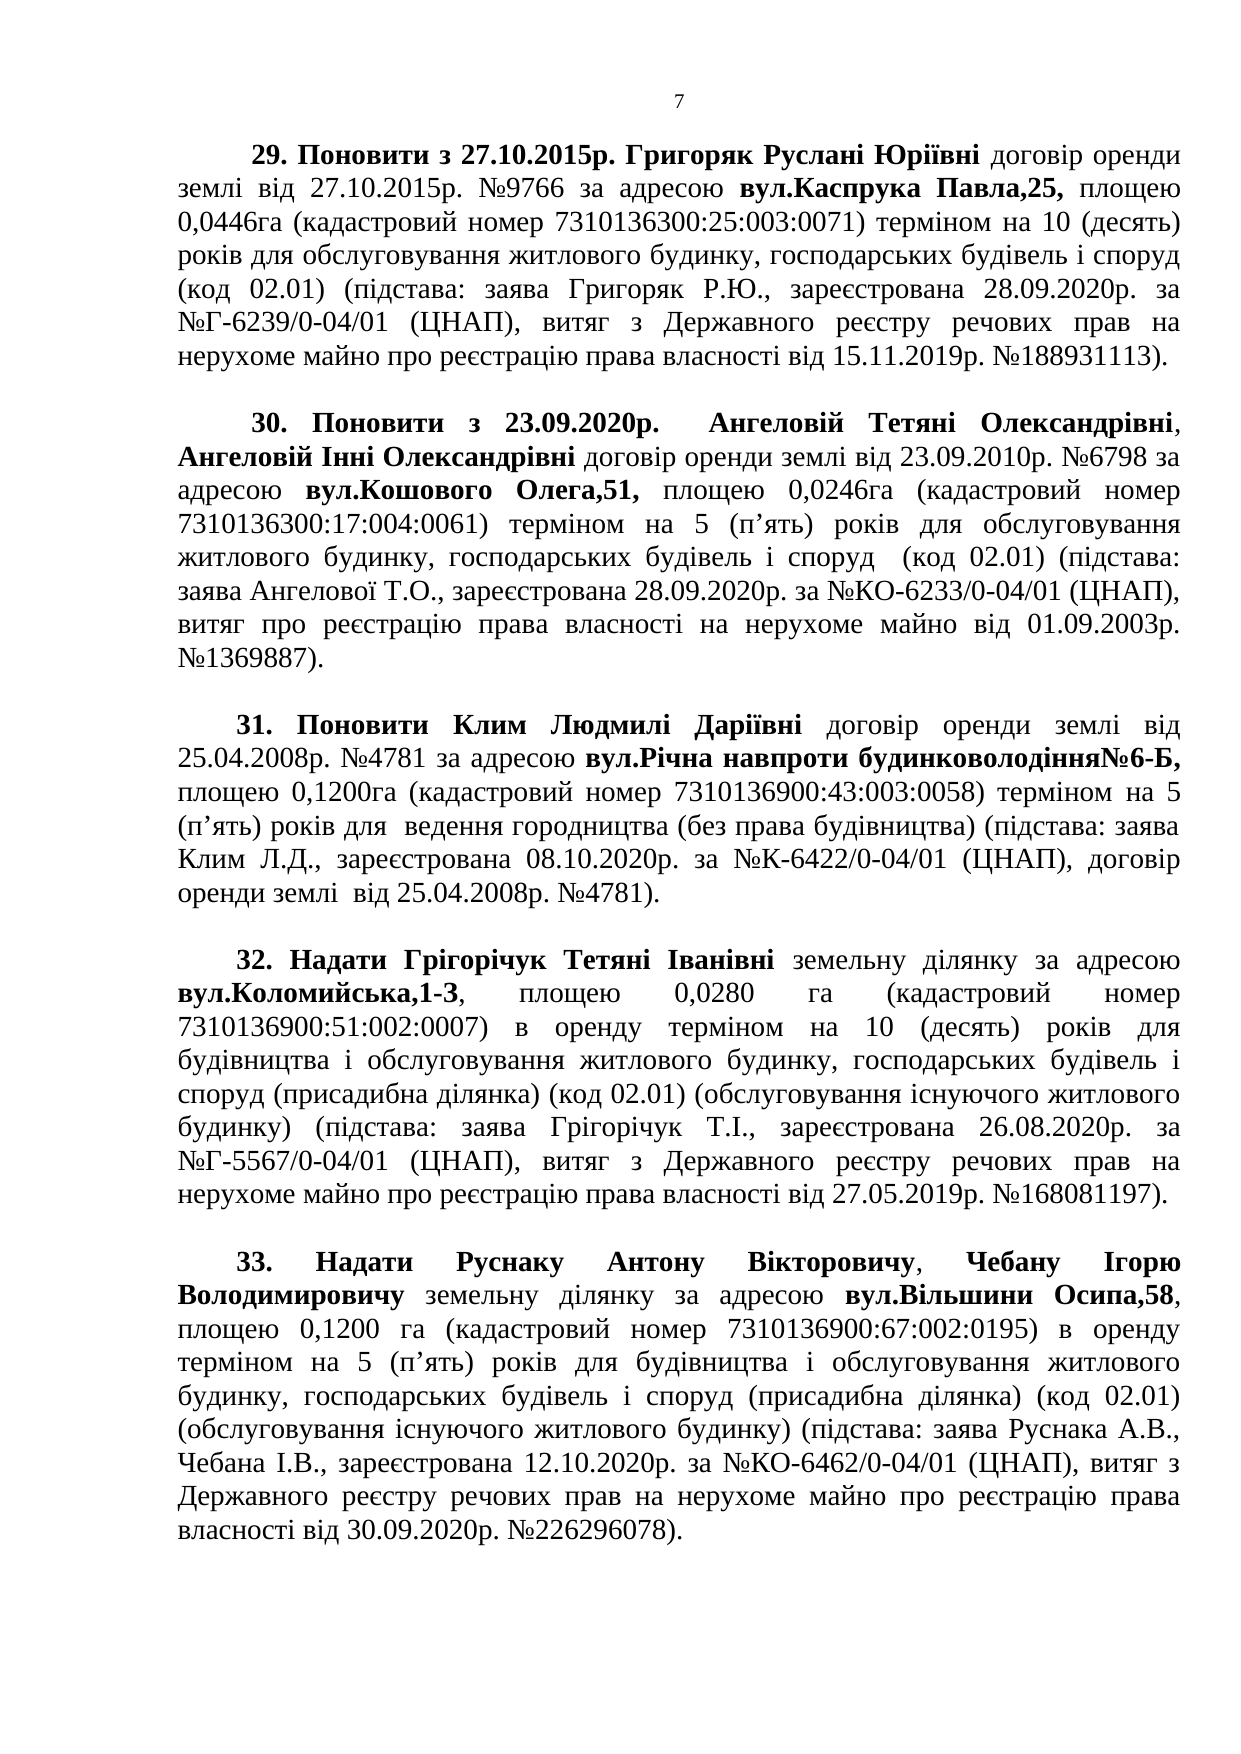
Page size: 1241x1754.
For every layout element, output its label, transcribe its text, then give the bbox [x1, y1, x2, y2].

text 31. Поновити Клим Людмилі Даріївні договір оренди землі від 25.04.2008р. №4781 за адресою вул.Річна навпроти будинковолодіння№6-Б, площею 0,1200га (кадастровий номер 7310136900:43:003:0058) терміном на 5 (п’ять) років для ведення городництва (без права будівництва) (підстава: заява Клим Л.Д., зареєстрована 08.10.2020р. за №К-6422/0-04/01 (ЦНАП), договір оренди землі від 25.04.2008р. №4781). [177, 707, 1181, 908]
text 30. Поновити з 23.09.2020р. Ангеловій Тетяні Олександрівні, Ангеловій Інні Олександрівні договір оренди землі від 23.09.2010р. №6798 за адресою вул.Кошового Олега,51, площею 0,0246га (кадастровий номер 7310136300:17:004:0061) терміном на 5 (п’ять) років для обслуговування житлового будинку, господарських будівель і споруд (код 02.01) (підстава: заява Ангелової Т.О., зареєстрована 28.09.2020р. за №КО-6233/0-04/01 (ЦНАП), витяг про реєстрацію права власності на нерухоме майно від 01.09.2003р. №1369887). [177, 405, 1181, 673]
text 32. Надати Грігорічук Тетяні Іванівні земельну ділянку за адресою вул.Коломийська,1-З, площею 0,0280 га (кадастровий номер 7310136900:51:002:0007) в оренду терміном на 10 (десять) років для будівництва і обслуговування житлового будинку, господарських будівель і споруд (присадибна ділянка) (код 02.01) (обслуговування існуючого житлового будинку) (підстава: заява Грігорічук Т.І., зареєстрована 26.08.2020р. за №Г-5567/0-04/01 (ЦНАП), витяг з Державного реєстру речових прав на нерухоме майно про реєстрацію права власності від 27.05.2019р. №168081197). [177, 942, 1181, 1210]
text 29. Поновити з 27.10.2015р. Григоряк Руслані Юріївні договір оренди землі від 27.10.2015р. №9766 за адресою вул.Каспрука Павла,25, площею 0,0446га (кадастровий номер 7310136300:25:003:0071) терміном на 10 (десять) років для обслуговування житлового будинку, господарських будівель і споруд (код 02.01) (підстава: заява Григоряк Р.Ю., зареєстрована 28.09.2020р. за №Г-6239/0-04/01 (ЦНАП), витяг з Державного реєстру речових прав на нерухоме майно про реєстрацію права власності від 15.11.2019р. №188931113). [177, 137, 1181, 372]
text 33. Надати Руснаку Антону Вікторовичу, Чебану Ігорю Володимировичу земельну ділянку за адресою вул.Вільшини Осипа,58, площею 0,1200 га (кадастровий номер 7310136900:67:002:0195) в оренду терміном на 5 (п’ять) років для будівництва і обслуговування житлового будинку, господарських будівель і споруд (присадибна ділянка) (код 02.01) (обслуговування існуючого житлового будинку) (підстава: заява Руснака А.В., Чебана І.В., зареєстрована 12.10.2020р. за №КО-6462/0-04/01 (ЦНАП), витяг з Державного реєстру речових прав на нерухоме майно про реєстрацію права власності від 30.09.2020р. №226296078). [177, 1244, 1181, 1546]
